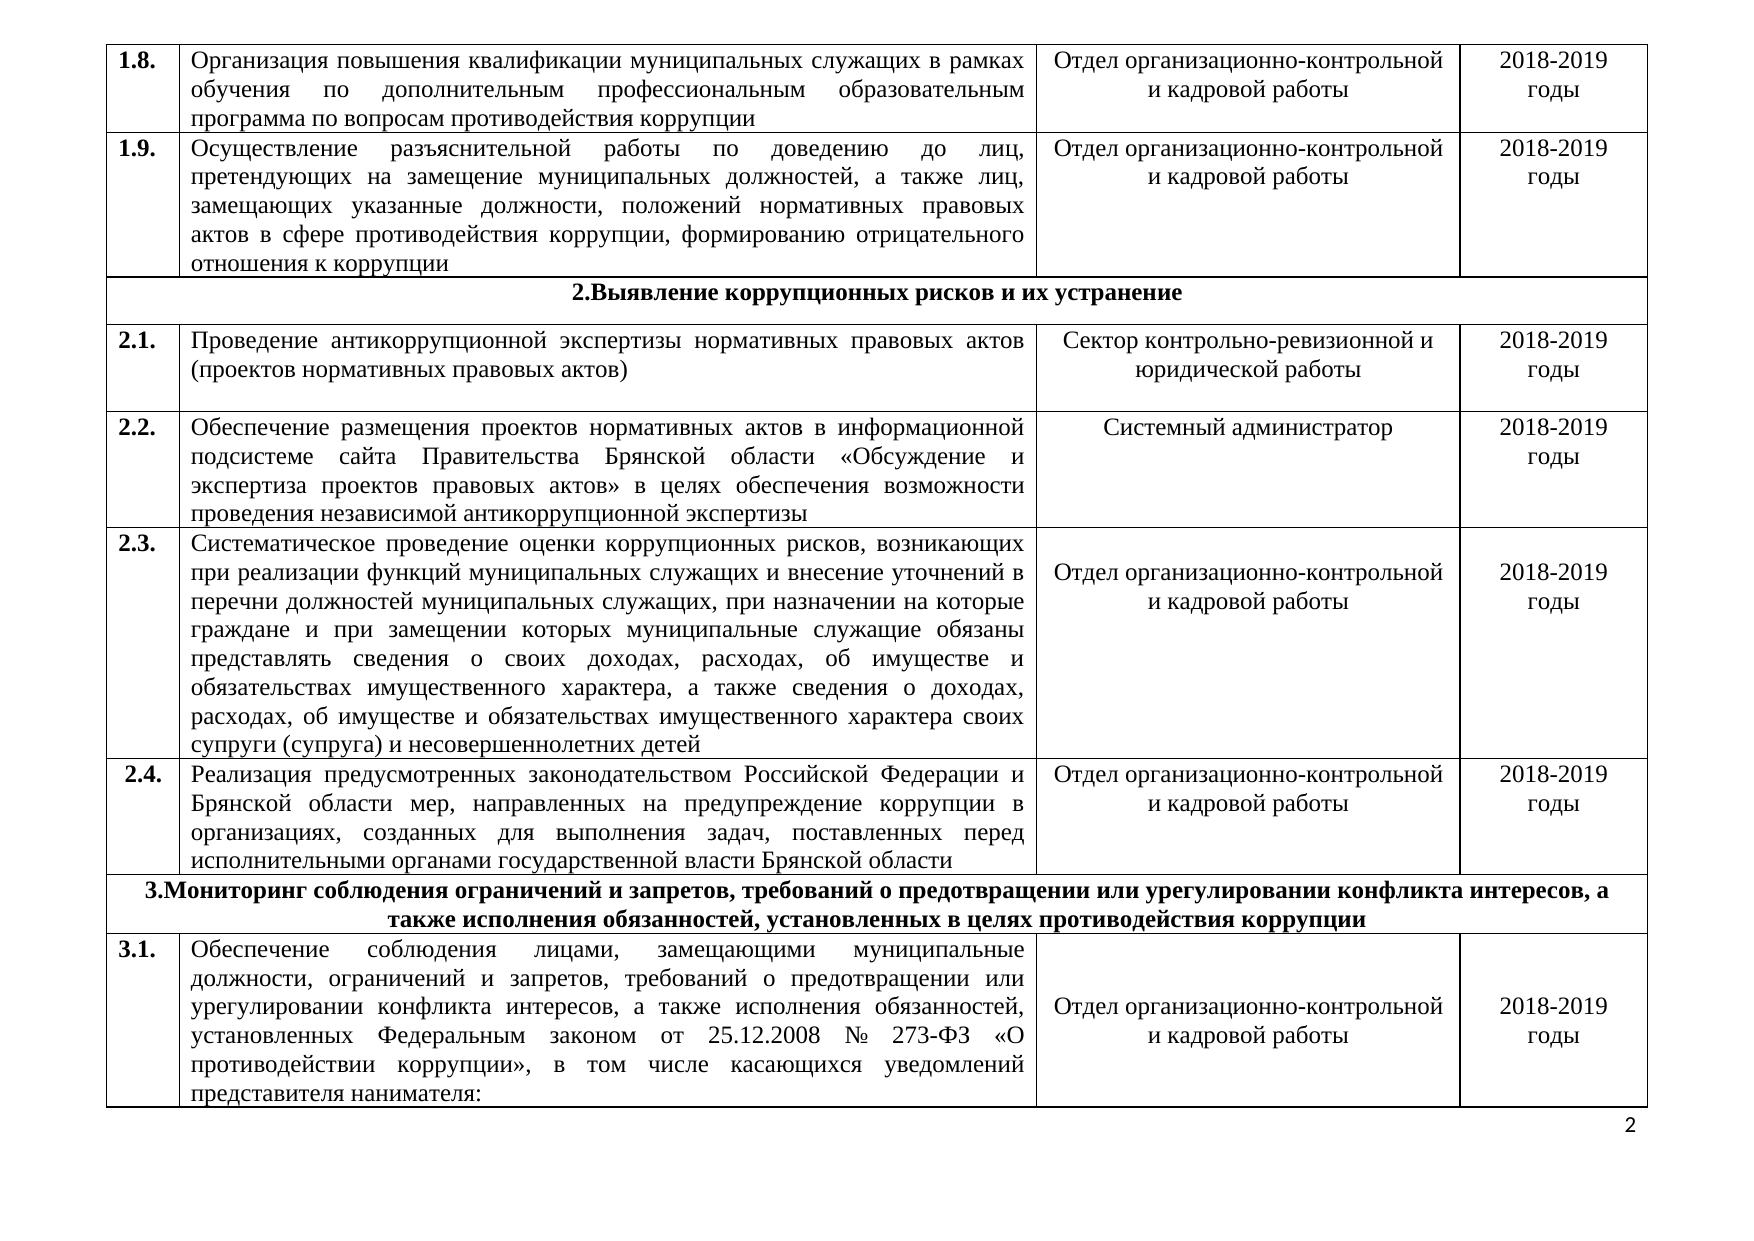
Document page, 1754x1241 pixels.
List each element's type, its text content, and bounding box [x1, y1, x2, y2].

table_cell 2018-2019 годы [1461, 528, 1647, 758]
table_cell 2.Выявление коррупционных рисков и их устранение [107, 278, 1647, 324]
table_cell 2018-2019 годы [1461, 934, 1647, 1106]
table_cell Осуществление разъяснительной работы по доведению до лиц, претендующих на замещение муниципальных должностей, а также лиц, замещающих указанные должности, положений нормативных правовых актов в сфере противодействия коррупции, формированию отрицательного отношения к коррупции [180, 133, 1036, 276]
table_cell Отдел организационно-контрольной и кадровой работы [1037, 133, 1459, 276]
table_cell Проведение антикоррупционной экспертизы нормативных правовых актов (проектов нормативных правовых актов) [180, 325, 1036, 411]
table_cell 2018-2019 годы [1461, 45, 1647, 132]
table_cell Сектор контрольно-ревизионной и юридической работы [1037, 325, 1459, 411]
table_cell Отдел организационно-контрольной и кадровой работы [1037, 759, 1459, 874]
table_cell 2.2. [107, 412, 179, 527]
table_cell 2.3. [107, 528, 179, 758]
table_cell 3.1. [107, 934, 179, 1106]
table_cell 2018-2019 годы [1461, 325, 1647, 411]
table_cell Систематическое проведение оценки коррупционных рисков, возникающих при реализации функций муниципальных служащих и внесение уточнений в перечни должностей муниципальных служащих, при назначении на которые граждане и при замещении которых муниципальные служащие обязаны представлять сведения о своих доходах, расходах, об имуществе и обязательствах имущественного характера, а также сведения о доходах, расходах, об имуществе и обязательствах имущественного характера своих супруги (супруга) и несовершеннолетних детей [180, 528, 1036, 758]
table_cell 2.4. [107, 759, 179, 874]
table_cell 2018-2019 годы [1461, 759, 1647, 874]
table_cell 3.Мониторинг соблюдения ограничений и запретов, требований о предотвращении или урегулировании конфликта интересов, а также исполнения обязанностей, установленных в целях противодействия коррупции [107, 875, 1647, 933]
table_cell Отдел организационно-контрольной и кадровой работы [1037, 528, 1459, 758]
table_cell Отдел организационно-контрольной и кадровой работы [1037, 45, 1459, 132]
table_cell Реализация предусмотренных законодательством Российской Федерации и Брянской области мер, направленных на предупреждение коррупции в организациях, созданных для выполнения задач, поставленных перед исполнительными органами государственной власти Брянской области [180, 759, 1036, 874]
table_cell 2018-2019 годы [1461, 133, 1647, 276]
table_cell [1037, 934, 1459, 1106]
table_cell Системный администратор [1037, 412, 1459, 527]
table_cell 1.9. [107, 133, 179, 276]
table_cell 2.1. [107, 325, 179, 411]
table_cell Организация повышения квалификации муниципальных служащих в рамках обучения по дополнительным профессиональным образовательным программа по вопросам противодействия коррупции [180, 45, 1036, 132]
table_cell Обеспечение размещения проектов нормативных актов в информационной подсистеме сайта Правительства Брянской области «Обсуждение и экспертиза проектов правовых актов» в целях обеспечения возможности проведения независимой антикоррупционной экспертизы [180, 412, 1036, 527]
table_cell 2018-2019 годы [1461, 412, 1647, 527]
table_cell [180, 934, 1036, 1106]
table_cell 1.8. [107, 45, 179, 132]
